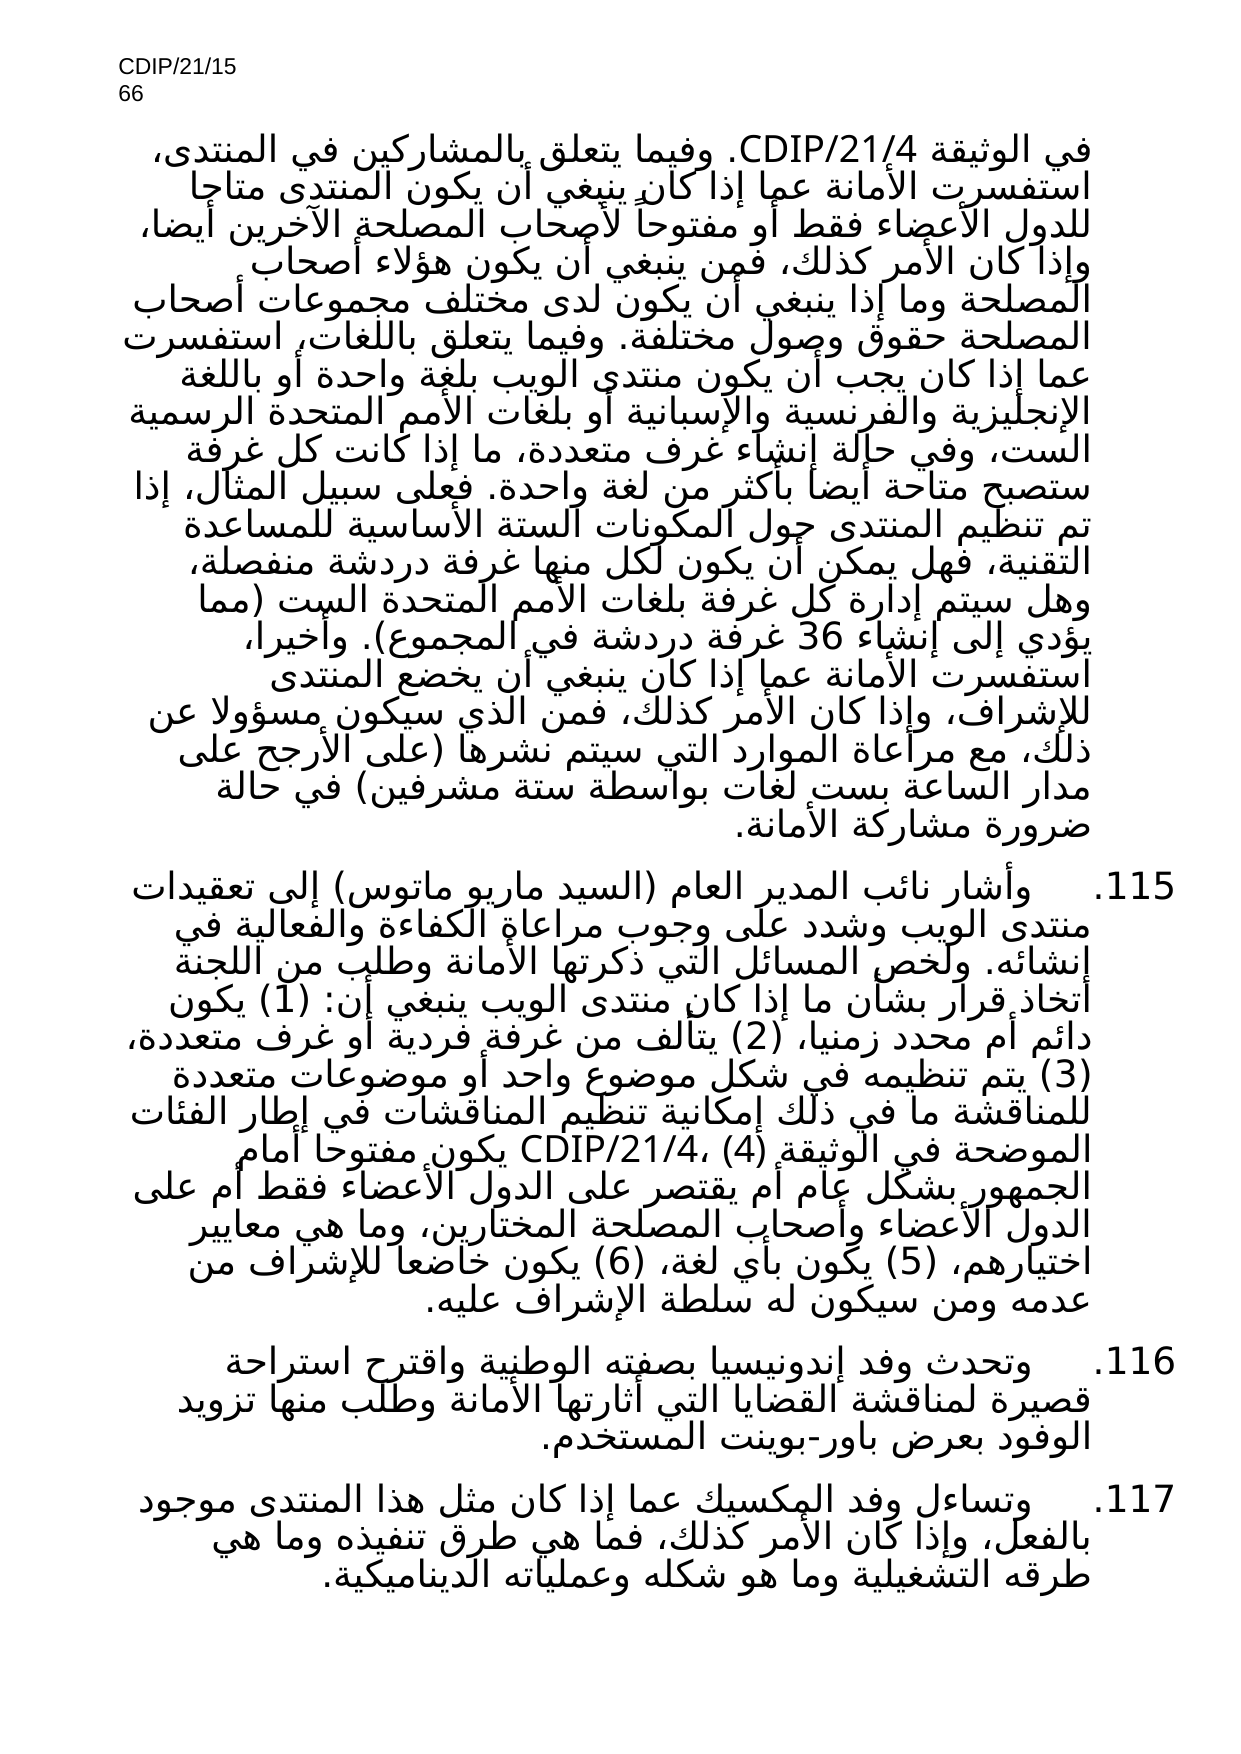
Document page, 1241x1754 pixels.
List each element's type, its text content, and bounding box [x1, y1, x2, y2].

text وأشار نائب المدير العام (السيد ماريو ماتوس) إلى تعقيدات منتدى الويب وشدد على وجوب مراعاة الكفاءة والفعالية في إنشائه. ولخص المسائل التي ذكرتها الأمانة وطلب من اللجنة اتخاذ قرار بشأن ما إذا كان منتدى الويب ينبغي أن: (1) يكون دائم أم محدد زمنيا، (2) يتألف من غرفة فردية أو غرف متعددة، (3) يتم تنظيمه في شكل موضوع واحد أو موضوعات متعددة للمناقشة ما في ذلك إمكانية تنظيم المناقشات في إطار الفئات الموضحة في الوثيقة CDIP/21/4، (4) يكون مفتوحا أمام الجمهور بشكل عام أم يقتصر على الدول الأعضاء فقط أم على الدول الأعضاء وأصحاب المصلحة المختارين، وما هي معايير اختيارهم، (5) يكون بأي لغة، (6) يكون خاضعا للإشراف من عدمه ومن سيكون له سلطة الإشراف عليه. [118, 870, 1092, 1320]
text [118, 132, 1092, 845]
text وتساءل وفد المكسيك عما إذا كان مثل هذا المنتدى موجود بالفعل، وإذا كان الأمر كذلك، فما هي طرق تنفيذه وما هي طرقه التشغيلية وما هو شكله وعملياته الديناميكية. [118, 1482, 1092, 1595]
text وتحدث وفد إندونيسيا بصفته الوطنية واقترح استراحة قصيرة لمناقشة القضايا التي أثارتها الأمانة وطلب منها تزويد الوفود بعرض باور-بوينت المستخدم. [118, 1345, 1092, 1457]
